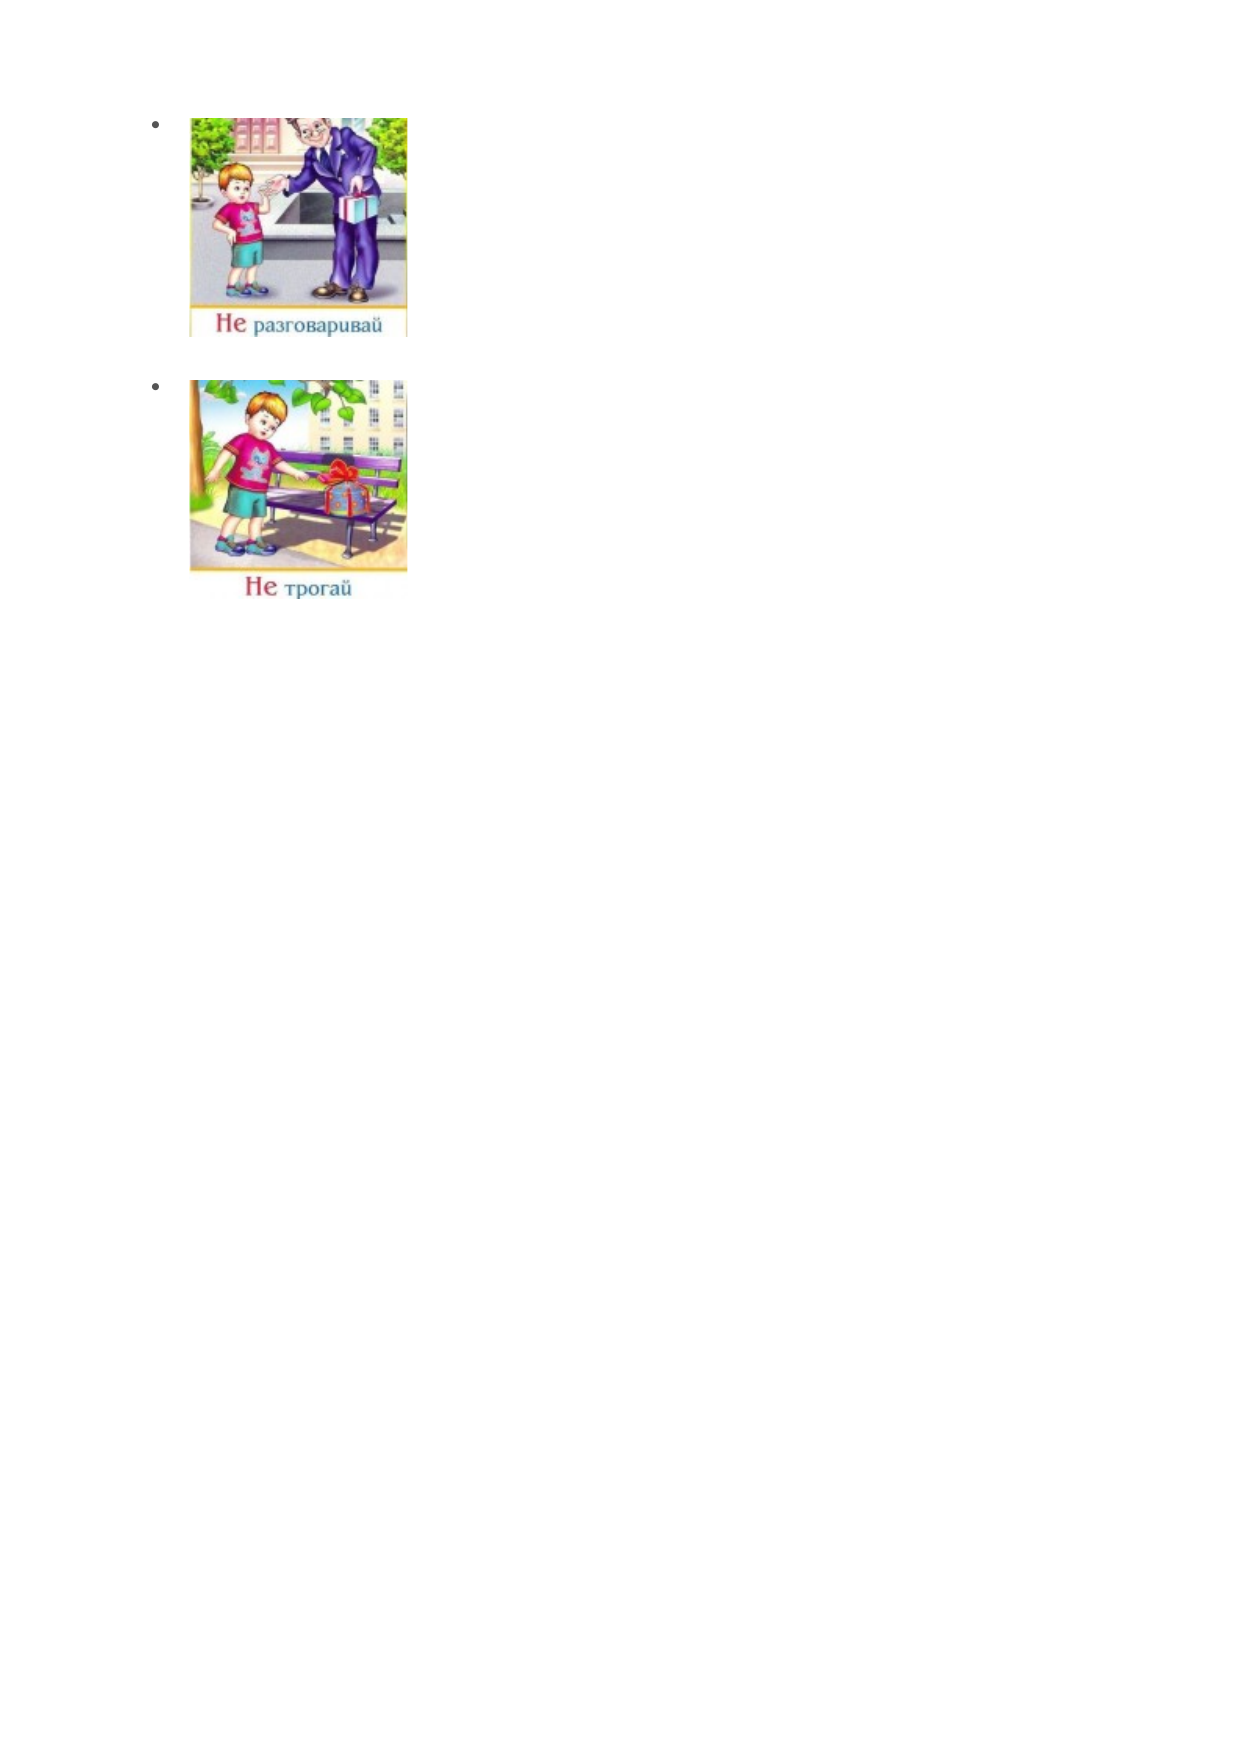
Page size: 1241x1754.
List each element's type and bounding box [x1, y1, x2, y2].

picture [189, 380, 408, 599]
picture [189, 118, 408, 337]
